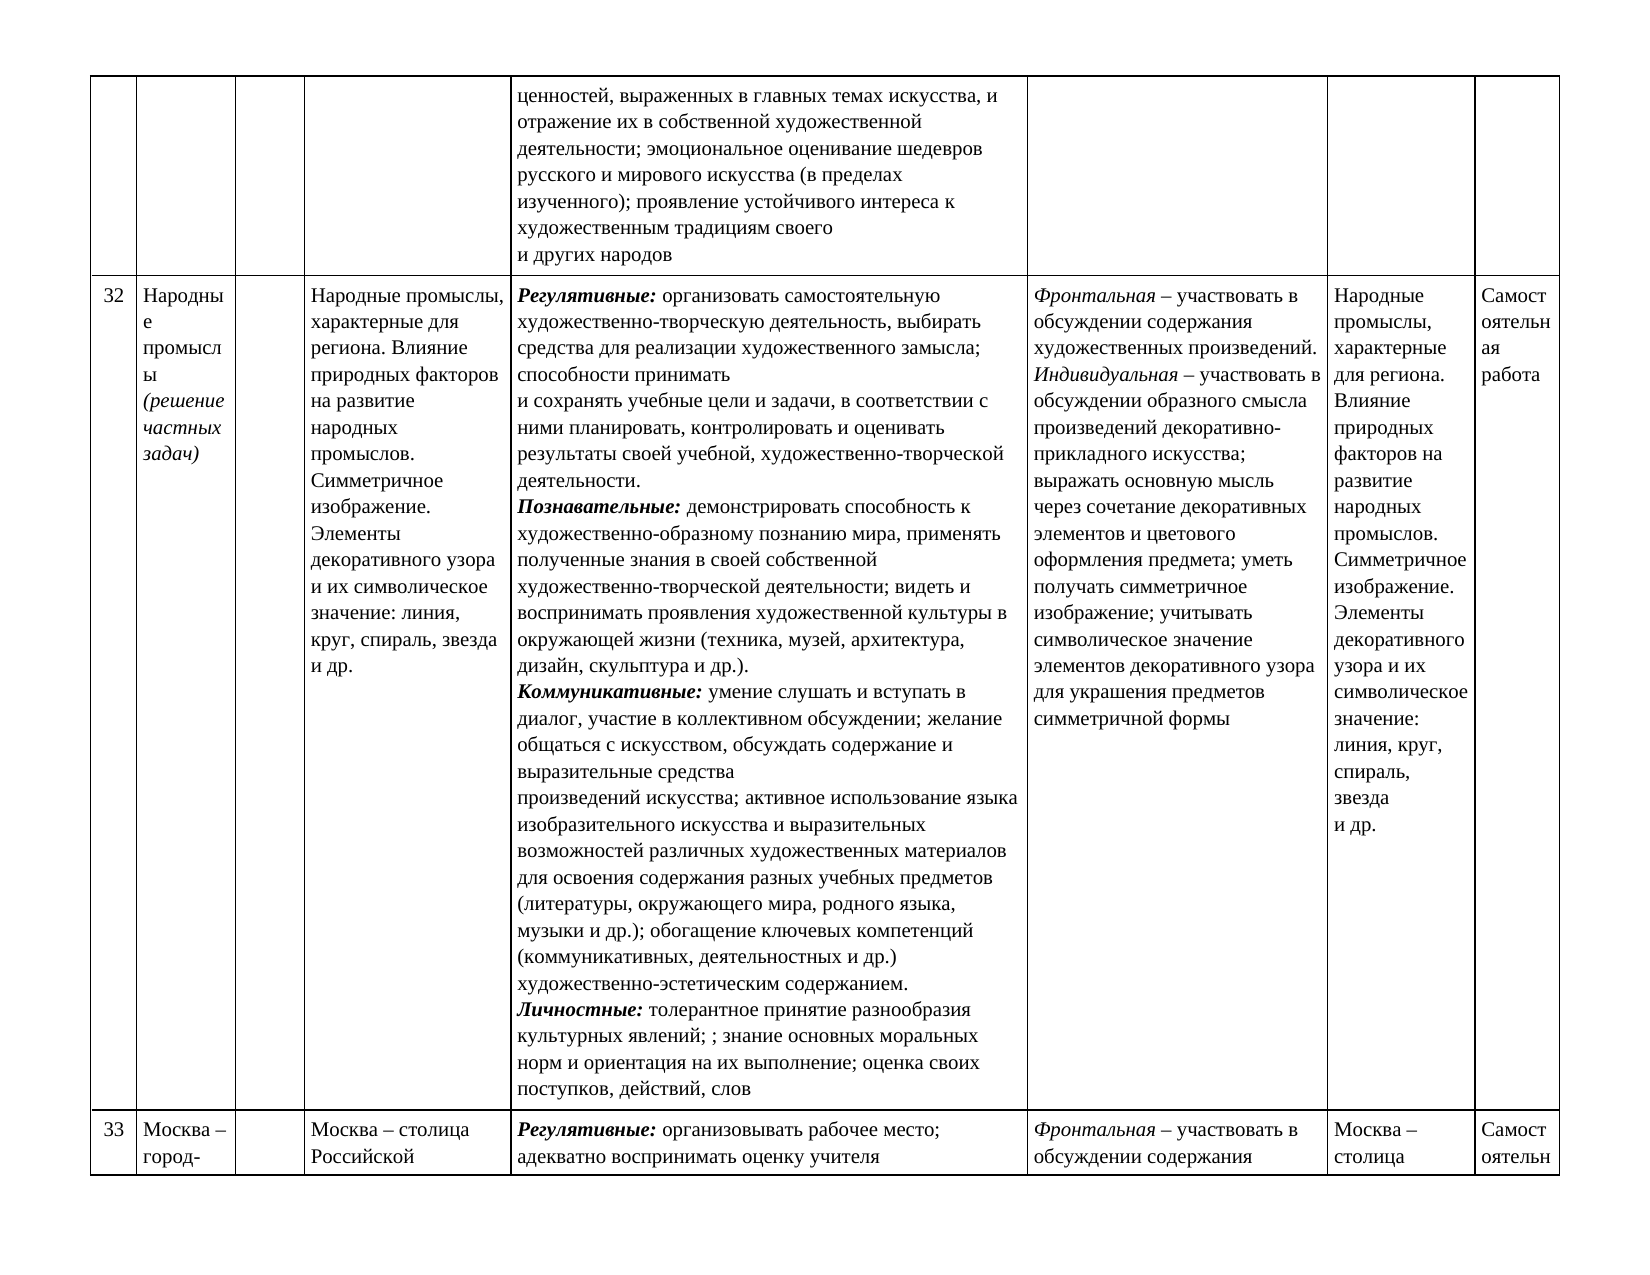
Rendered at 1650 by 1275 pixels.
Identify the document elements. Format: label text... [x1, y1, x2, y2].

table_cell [512, 1111, 1027, 1174]
table_cell Регулятивные: организовать самостоятельную художественно-творческую деятельность, выбирать средства для реализации художественного замысла; способности принимать и сохранять учебные цели и задачи, в соответствии с ними планировать, контролировать и оценивать результаты своей учебной, художественно-творческой деятельности. Познавательные: демонстрировать способность к художественно-образному познанию мира, применять полученные знания в своей собственной художественно-творческой деятельности; видеть и воспринимать проявления художественной культуры в окружающей жизни (техника, музей, архитектура, дизайн, скульптура и др.). Коммуникативные: умение слушать и вступать в диалог, участие в коллективном обсуждении; желание общаться с искусством, обсуждать содержание и выразительные средства произведений искусства; активное использование языка изобразительного искусства и выразительных возможностей различных художественных материалов для освоения содержания разных учебных предметов (литературы, окружающего мира, родного языка, музыки и др.); обогащение ключевых компетенций (коммуникативных, деятельностных и др.) художественно-эстетическим содержанием. Личностные: толерантное принятие разнообразия культурных явлений; ; знание основных моральных норм и ориентация на их выполнение; оценка своих поступков, действий, слов [512, 276, 1027, 1109]
table_cell [236, 77, 304, 275]
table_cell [1328, 77, 1474, 275]
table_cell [305, 77, 510, 275]
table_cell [512, 77, 1027, 275]
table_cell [1476, 77, 1559, 275]
table_cell 31 [91, 77, 136, 275]
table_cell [1028, 1111, 1327, 1174]
table_cell Народные промыслы, характерные для региона. Влияние природных факторов на развитие народных промыслов. Симметричное изображение. Элементы декоративного узора и их символическое значение: линия, круг, спираль, звезда и др. [305, 276, 510, 1109]
table_cell 32 [91, 276, 136, 1109]
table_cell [137, 1111, 235, 1174]
table_cell [236, 1111, 304, 1174]
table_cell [1476, 1111, 1559, 1174]
table_cell Народные промыслы (решение частных задач) [137, 276, 235, 1109]
table_cell Фронтальная – участвовать в обсуждении содержания художественных произведений. Индивидуальная – участвовать в обсуждении образного смысла произведений декоративно- прикладного искусства; выражать основную мысль через сочетание декоративных элементов и цветового оформления предмета; уметь получать симметричное изображение; учитывать символическое значение элементов декоративного узора для украшения предметов симметричной формы [1028, 276, 1327, 1109]
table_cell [1328, 1111, 1474, 1174]
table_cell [1028, 77, 1327, 275]
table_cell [305, 1111, 510, 1174]
table_cell [236, 276, 304, 1109]
table_cell Народные промыслы, характерные для региона. Влияние природных факторов на развитие народных промыслов. Симметричное изображение. Элементы декоративного узора и их символическое значение: линия, круг, спираль, звезда и др. [1328, 276, 1474, 1109]
table_cell Самостоятельная работа [1476, 276, 1559, 1109]
table_cell 33 [91, 1110, 136, 1174]
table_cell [137, 77, 235, 275]
